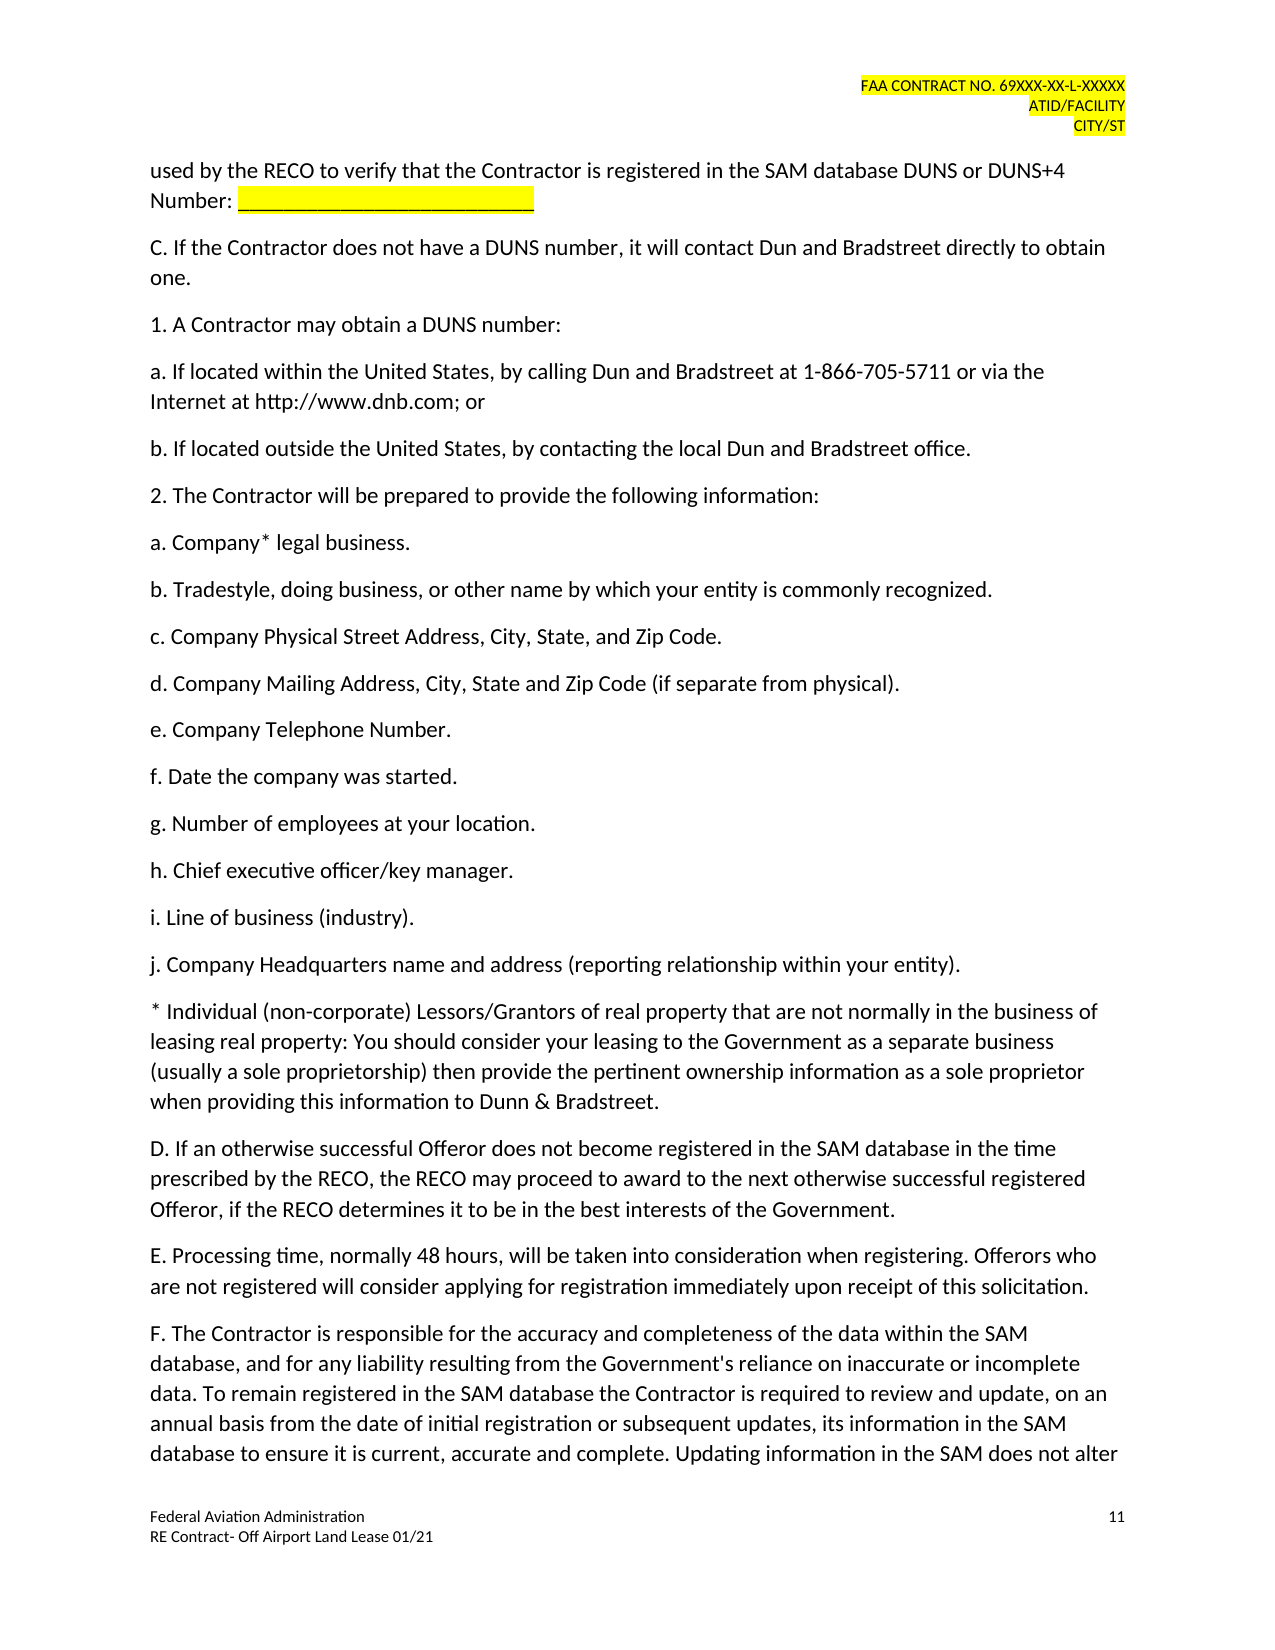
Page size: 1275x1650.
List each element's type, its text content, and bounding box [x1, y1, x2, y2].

text 1. A Contractor may obtain a DUNS number: [150, 310, 1125, 338]
text C. If the Contractor does not have a DUNS number, it will contact Dun and Bradstreet directly to obtain one. [150, 233, 1125, 292]
text d. Company Mailing Address, City, State and Zip Code (if separate from physical). [150, 669, 1125, 697]
text a. If located within the United States, by calling Dun and Bradstreet at 1-866-705-5711 or via the Internet at http://www.dnb.com; or [150, 357, 1125, 416]
text f. Date the company was started. [150, 762, 1125, 791]
text b. If located outside the United States, by contacting the local Dun and Bradstreet office. [150, 434, 1125, 462]
text g. Number of employees at your location. [150, 809, 1125, 837]
text j. Company Headquarters name and address (reporting relationship within your entity). [150, 950, 1125, 978]
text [150, 156, 1125, 214]
text 2. The Contractor will be prepared to provide the following information: [150, 481, 1125, 509]
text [150, 1319, 1125, 1468]
text a. Company* legal business. [150, 528, 1125, 556]
text b. Tradestyle, doing business, or other name by which your entity is commonly recognized. [150, 575, 1125, 603]
text c. Company Physical Street Address, City, State, and Zip Code. [150, 622, 1125, 650]
text D. If an otherwise successful Offeror does not become registered in the SAM database in the time prescribed by the RECO, the RECO may proceed to award to the next otherwise successful registered Offeror, if the RECO determines it to be in the best interests of the Government. [150, 1134, 1125, 1223]
text E. Processing time, normally 48 hours, will be taken into consideration when registering. Offerors who are not registered will consider applying for registration immediately upon receipt of this solicitation. [150, 1242, 1125, 1300]
text i. Line of business (industry). [150, 903, 1125, 931]
text e. Company Telephone Number. [150, 716, 1125, 744]
text h. Chief executive officer/key manager. [150, 856, 1125, 884]
text * Individual (non-corporate) Lessors/Grantors of real property that are not normally in the business of leasing real property: You should consider your leasing to the Government as a separate business (usually a sole proprietorship) then provide the pertinent ownership information as a sole proprietor when providing this information to Dunn & Bradstreet. [150, 997, 1125, 1116]
